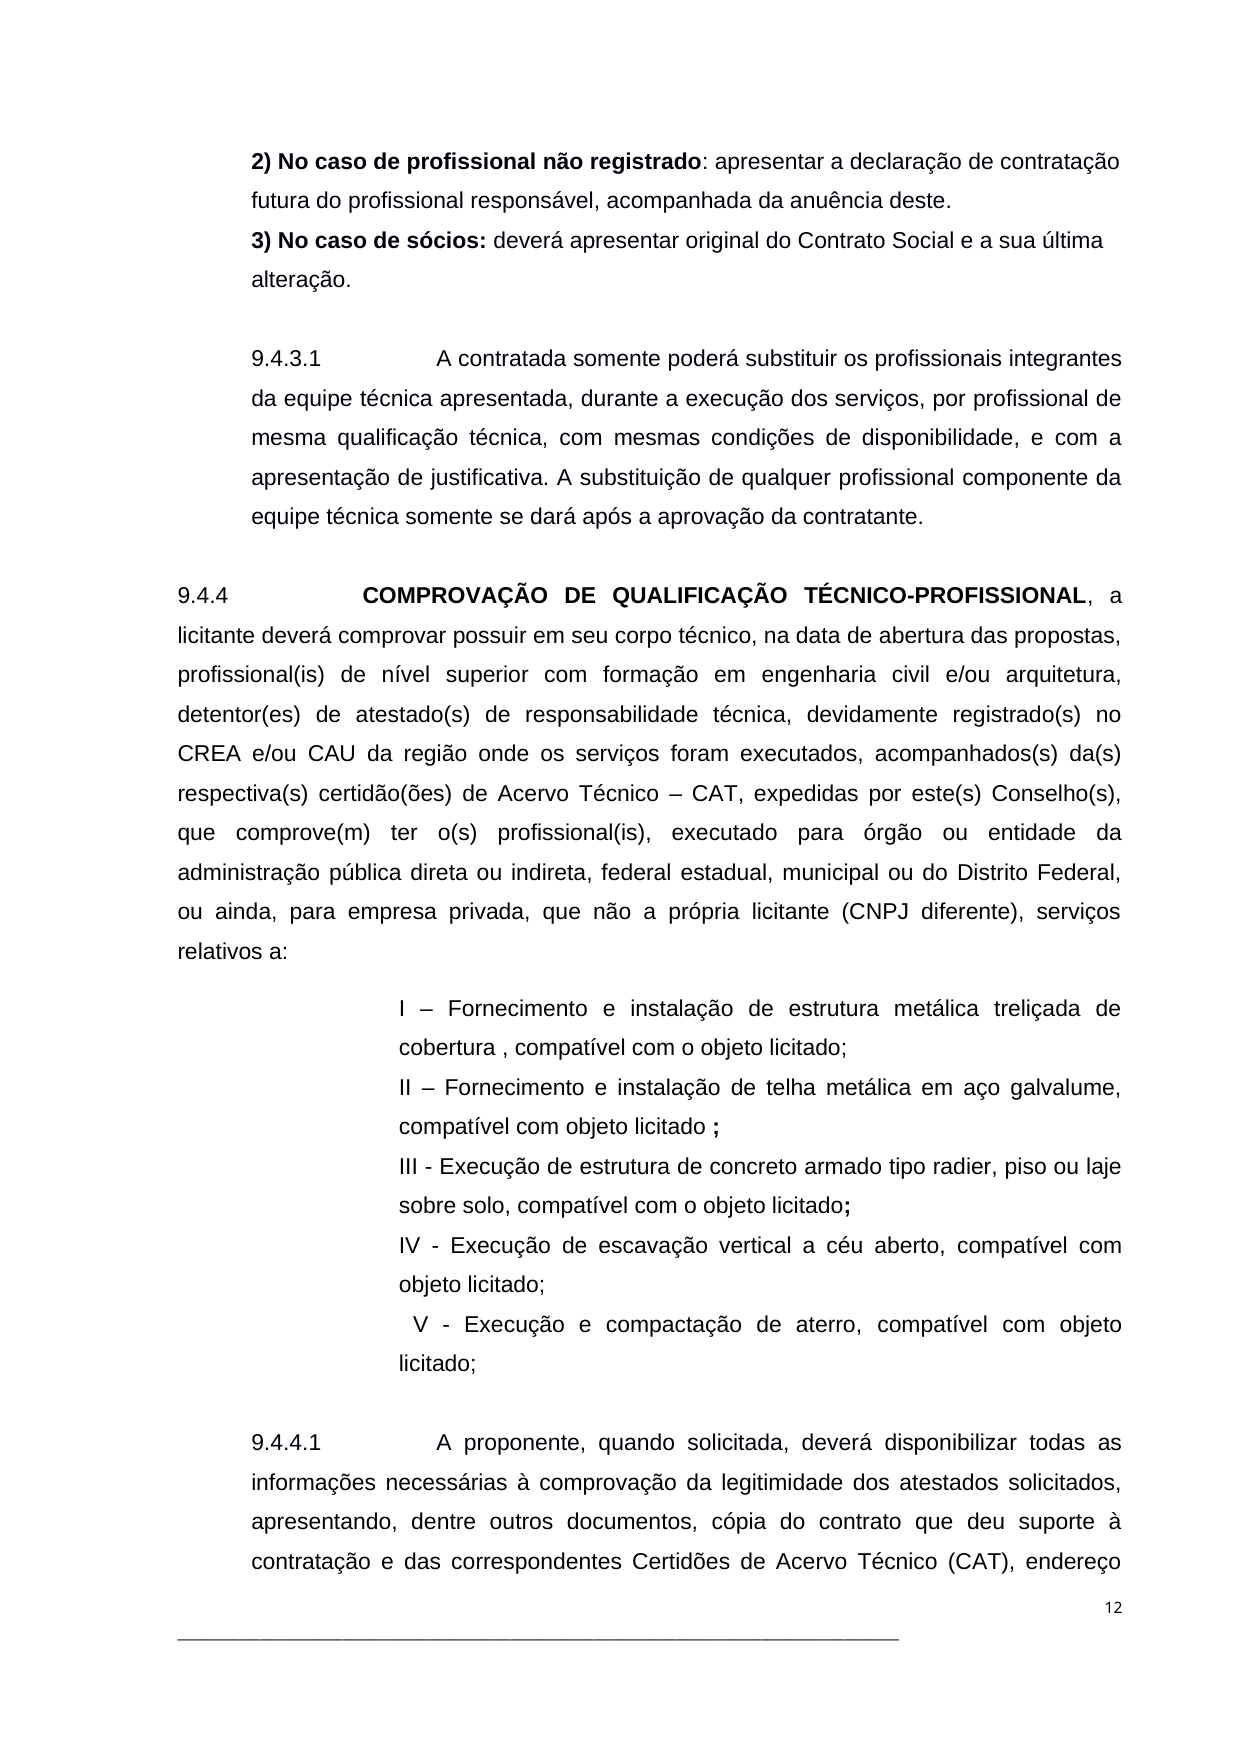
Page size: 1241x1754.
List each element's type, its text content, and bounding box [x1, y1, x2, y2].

list II – Fornecimento e instalação de telha metálica em aço galvalume, compatível com objeto licitado ; [399, 1074, 1122, 1140]
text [251, 1429, 1122, 1574]
text 3) No caso de sócios: deverá apresentar original do Contrato Social e a sua última alteração. [251, 227, 1122, 292]
text 2) No caso de profissional não registrado: apresentar a declaração de contratação futura do profissional responsável, acompanhada da anuência deste. [251, 148, 1122, 213]
text 9.4.3.1 A contratada somente poderá substituir os profissionais integrantes da equipe técnica apresentada, durante a execução dos serviços, por profissional de mesma qualificação técnica, com mesmas condições de disponibilidade, e com a apresentação de justificativa. A substituição de qualquer profissional componente da equipe técnica somente se dará após a aprovação da contratante. [251, 345, 1122, 529]
list I – Fornecimento e instalação de estrutura metálica treliçada de cobertura , compatível com o objeto licitado; [399, 995, 1122, 1061]
list IV - Execução de escavação vertical a céu aberto, compatível com objeto licitado; [399, 1232, 1122, 1298]
list III - Execução de estrutura de concreto armado tipo radier, piso ou laje sobre solo, compatível com o objeto licitado; [399, 1153, 1122, 1219]
text 9.4.4 COMPROVAÇÃO DE QUALIFICAÇÃO TÉCNICO-PROFISSIONAL, a licitante deverá comprovar possuir em seu corpo técnico, na data de abertura das propostas, profissional(is) de nível superior com formação em engenharia civil e/ou arquitetura, detentor(es) de atestado(s) de responsabilidade técnica, devidamente registrado(s) no CREA e/ou CAU da região onde os serviços foram executados, acompanhados(s) da(s) respectiva(s) certidão(ões) de Acervo Técnico – CAT, expedidas por este(s) Conselho(s), que comprove(m) ter o(s) profissional(is), executado para órgão ou entidade da administração pública direta ou indireta, federal estadual, municipal ou do Distrito Federal, ou ainda, para empresa privada, que não a própria licitante (CNPJ diferente), serviços relativos a: [177, 582, 1122, 964]
list V - Execução e compactação de aterro, compatível com objeto licitado; [399, 1311, 1122, 1377]
